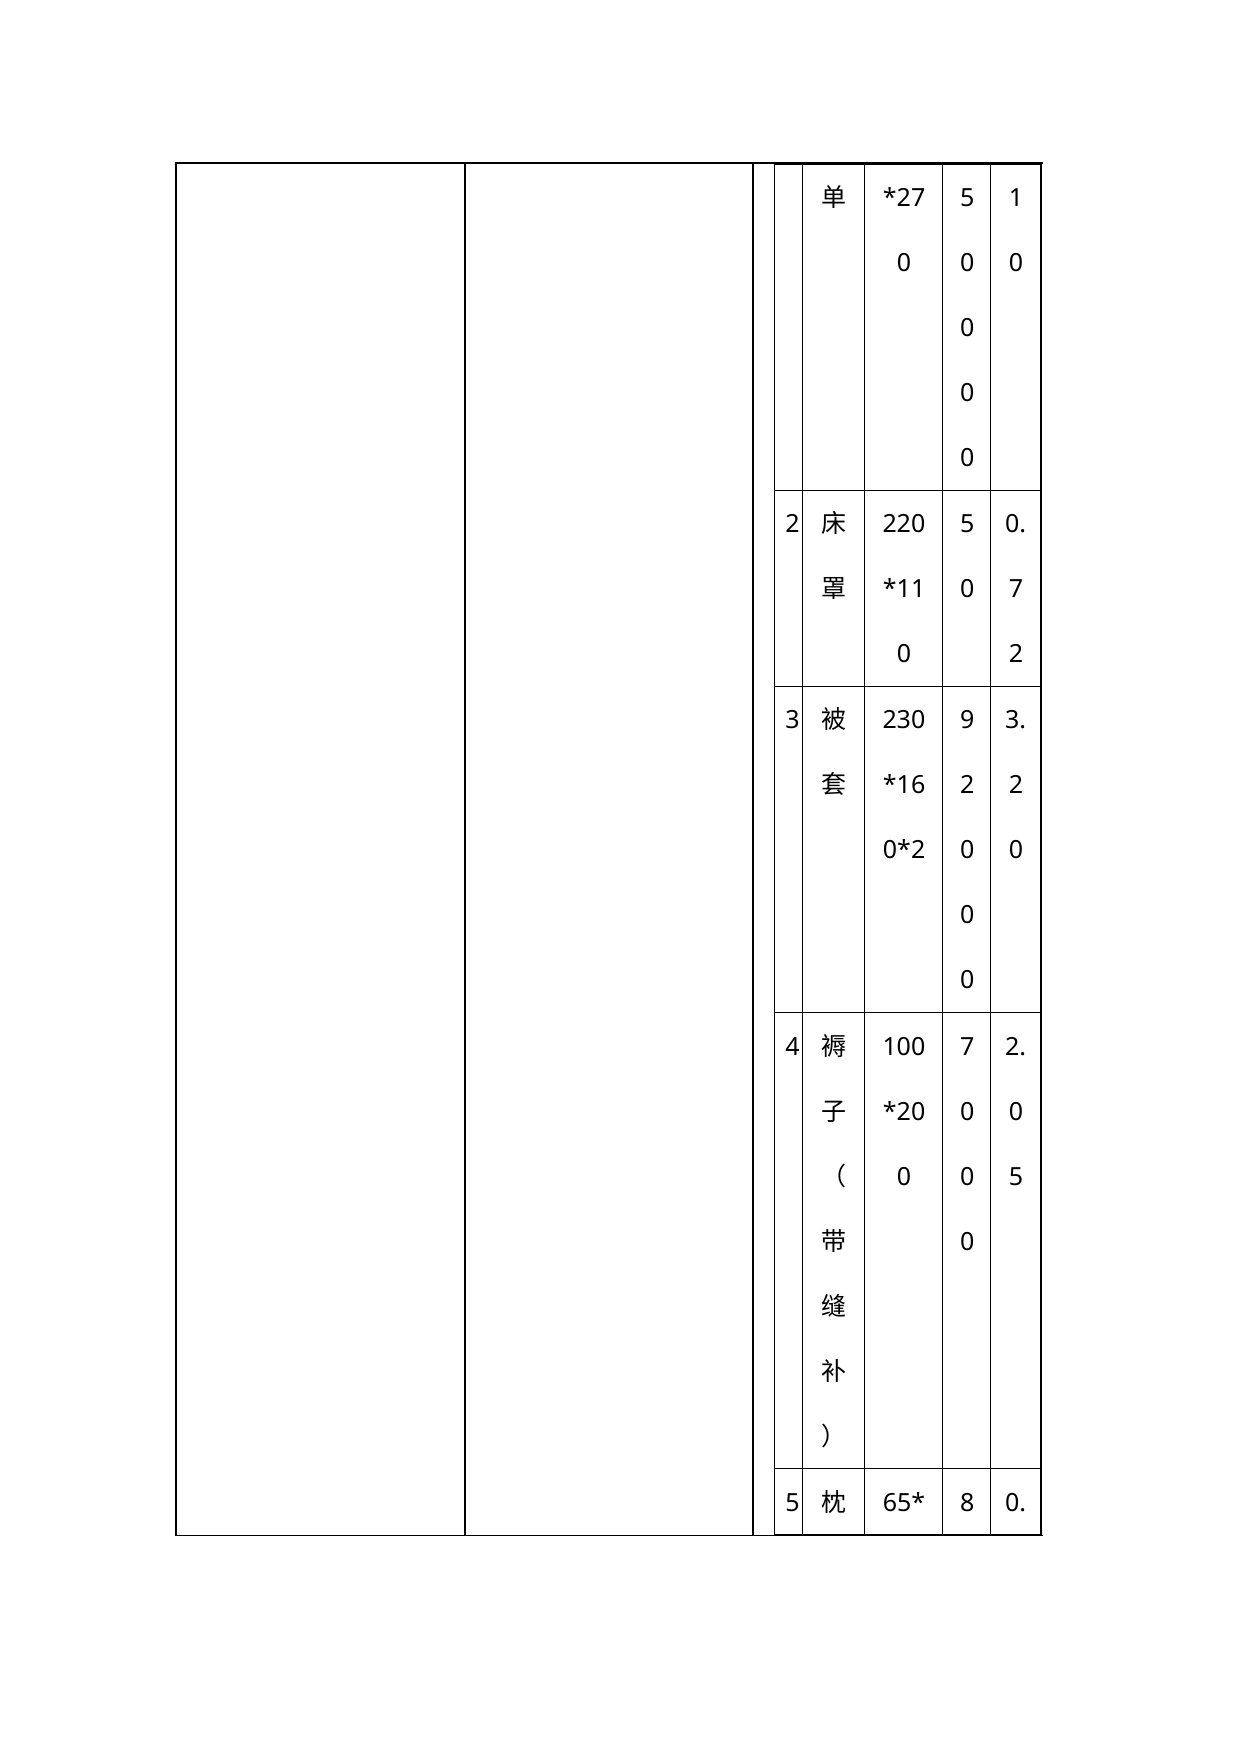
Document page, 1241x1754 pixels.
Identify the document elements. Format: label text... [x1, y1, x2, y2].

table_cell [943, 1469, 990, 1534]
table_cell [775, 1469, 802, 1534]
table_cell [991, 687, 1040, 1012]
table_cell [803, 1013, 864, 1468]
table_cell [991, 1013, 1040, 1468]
table_cell 1 [177, 164, 464, 1535]
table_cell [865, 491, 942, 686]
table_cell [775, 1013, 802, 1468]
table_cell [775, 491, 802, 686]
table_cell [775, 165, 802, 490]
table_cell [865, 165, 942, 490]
table_cell [466, 164, 752, 1535]
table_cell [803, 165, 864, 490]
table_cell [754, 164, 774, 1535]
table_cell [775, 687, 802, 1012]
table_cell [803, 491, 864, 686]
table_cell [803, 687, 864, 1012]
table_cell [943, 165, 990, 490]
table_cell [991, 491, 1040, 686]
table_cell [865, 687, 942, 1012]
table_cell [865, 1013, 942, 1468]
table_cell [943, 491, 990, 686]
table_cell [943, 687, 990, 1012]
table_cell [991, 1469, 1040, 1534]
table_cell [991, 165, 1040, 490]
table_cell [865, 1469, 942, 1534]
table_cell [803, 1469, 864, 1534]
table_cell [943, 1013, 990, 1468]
